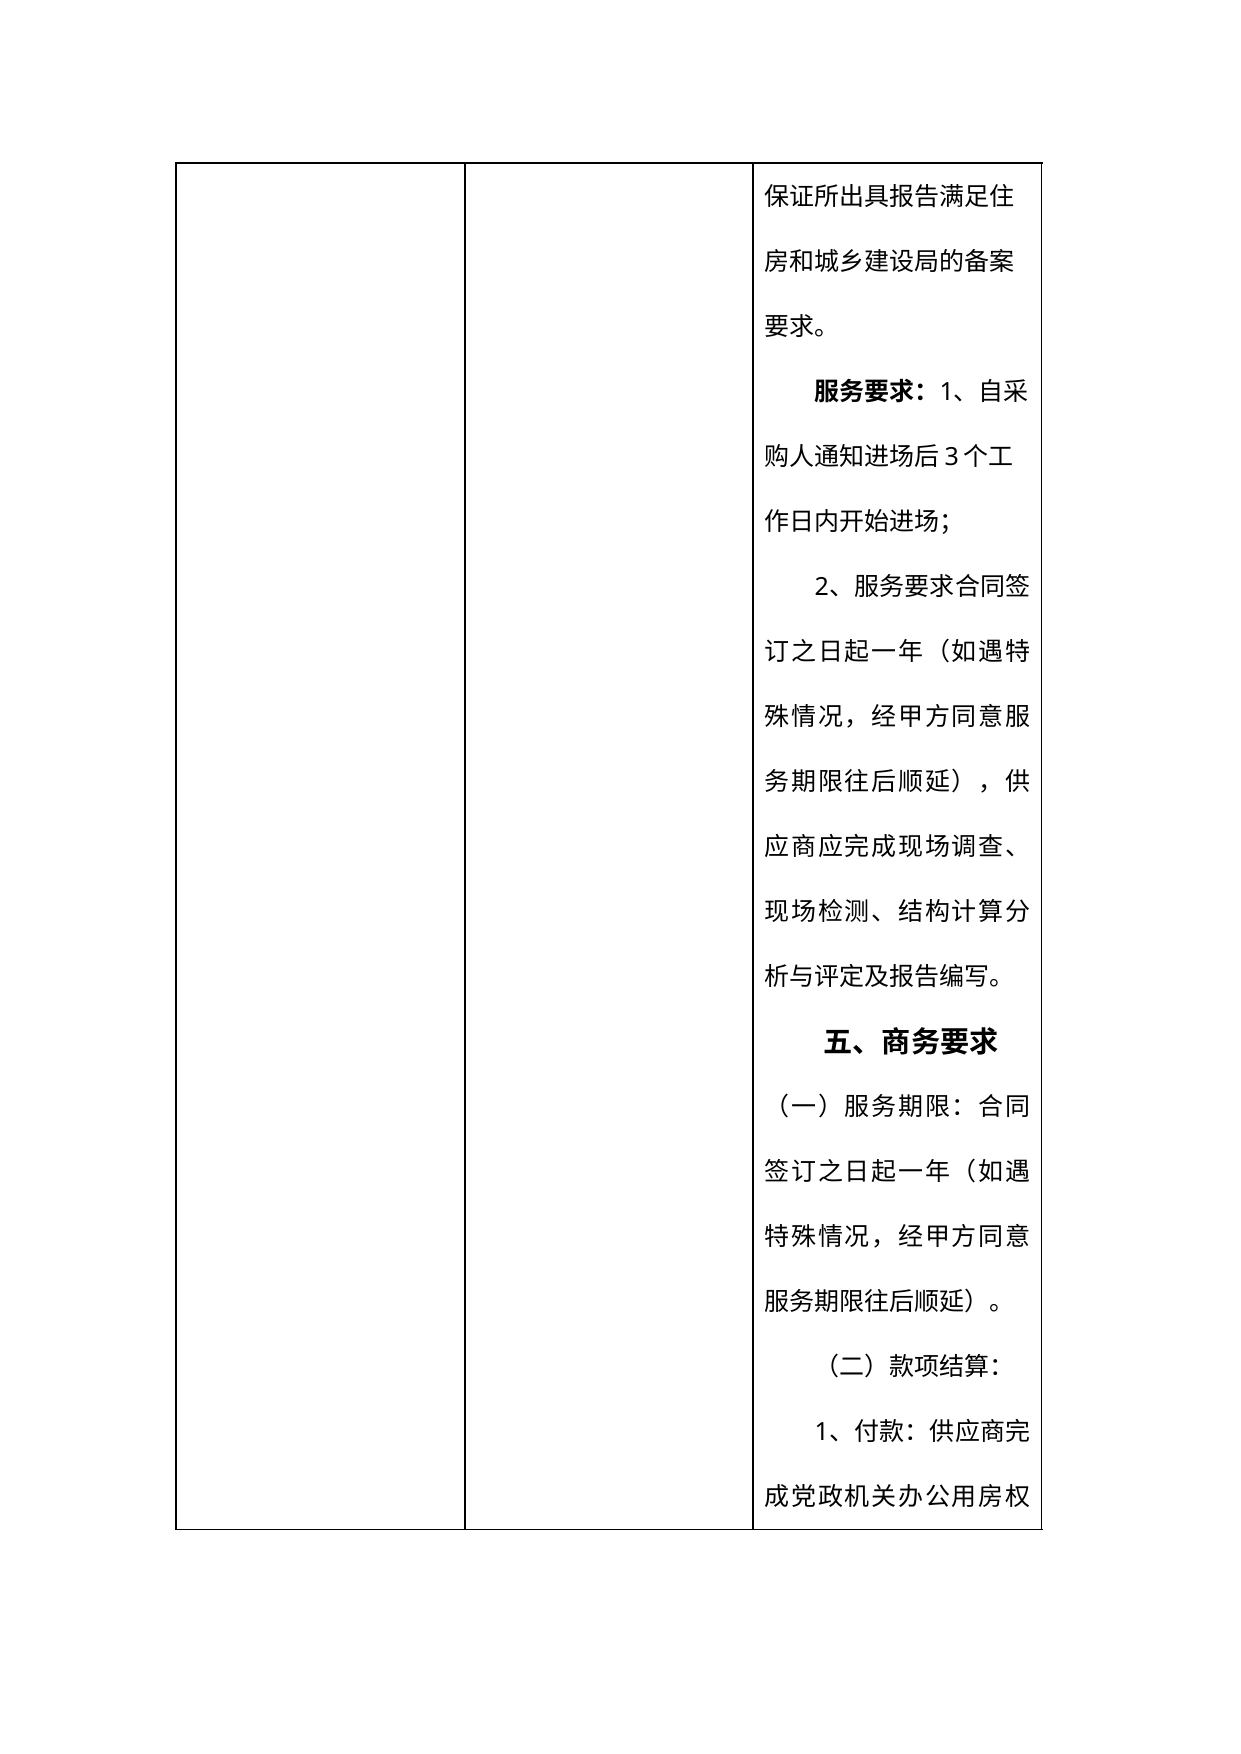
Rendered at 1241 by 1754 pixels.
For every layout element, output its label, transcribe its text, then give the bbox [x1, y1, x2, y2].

table_cell [466, 164, 752, 1528]
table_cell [754, 164, 1041, 1528]
table_cell 1 [177, 164, 464, 1528]
